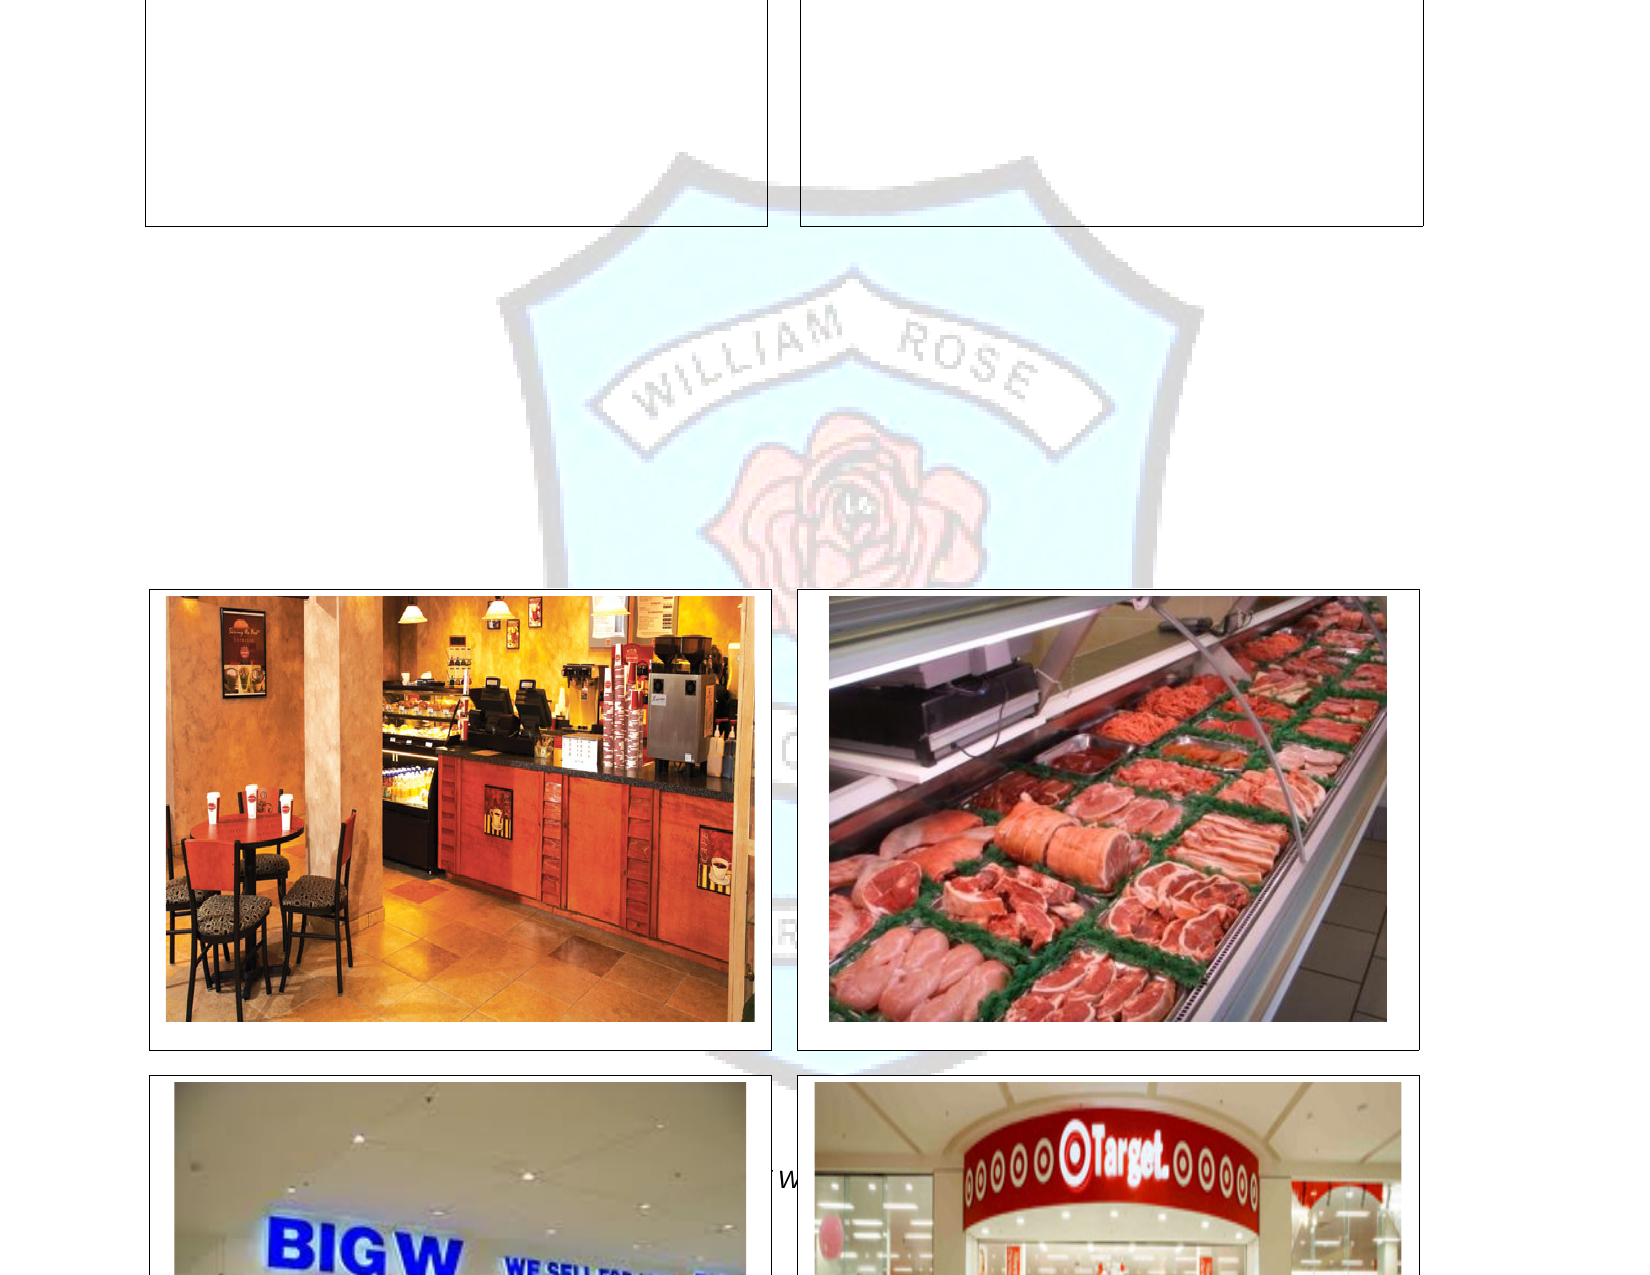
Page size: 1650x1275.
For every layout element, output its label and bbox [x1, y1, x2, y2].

picture [165, 596, 755, 1022]
picture [814, 1082, 1402, 1275]
picture [829, 596, 1387, 1022]
picture [174, 1082, 747, 1275]
